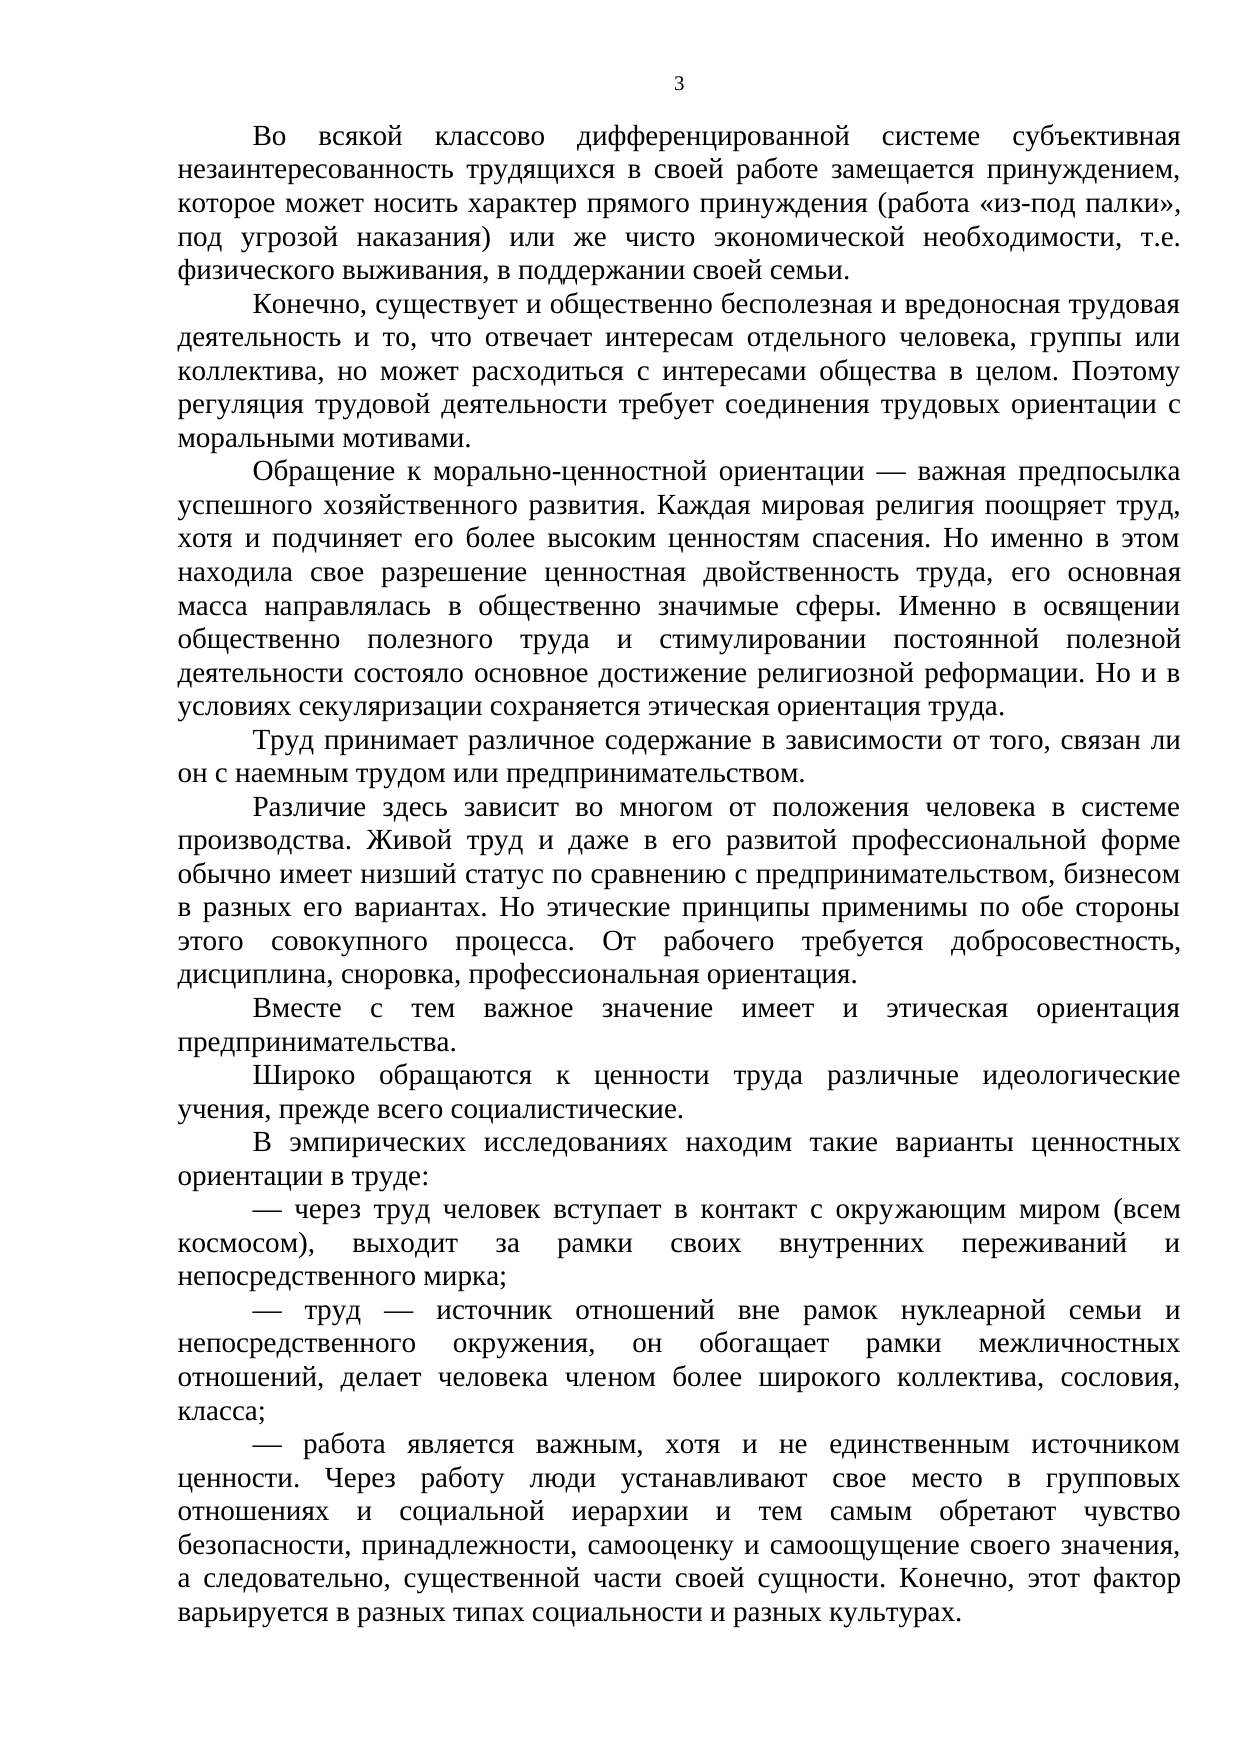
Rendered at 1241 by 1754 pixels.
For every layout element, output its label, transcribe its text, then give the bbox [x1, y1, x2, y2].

text Во всякой классово дифференцированной системе субъективная незаинтересованность трудящихся в своей работе замещается принуждением, которое может носить характер прямого принуждения (работа «из-под палки», под угрозой наказания) или же чисто экономической необходимости, т.е. физического выживания, в поддержании своей семьи. [177, 118, 1181, 286]
text В эмпирических исследованиях находим такие варианты ценностных ориентации в труде: [177, 1124, 1181, 1191]
text Обращение к морально-ценностной ориентации — важная предпосылка успешного хозяйственного развития. Каждая мировая религия поощряет труд, хотя и подчиняет его более высоким ценностям спасения. Но именно в этом находила свое разрешение ценностная двойственность труда, его основная масса направлялась в общественно значимые сферы. Именно в освящении общественно полезного труда и стимулировании постоянной полезной деятельности состояло основное достижение религиозной реформации. Но и в условиях секуляризации сохраняется этическая ориентация труда. [177, 453, 1181, 722]
text — работа является важным, хотя и не единственным источником ценности. Через работу люди устанавливают свое место в групповых отношениях и социальной иерархии и тем самым обретают чувство безопасности, принадлежности, самооценку и самоощущение своего значения, а следовательно, существенной части своей сущности. Конечно, этот фактор варьируется в разных типах социальности и разных культурах. [177, 1426, 1181, 1627]
text — через труд человек вступает в контакт с окружающим миром (всем космосом), выходит за рамки своих внутренних переживаний и непосредственного мирка; [177, 1191, 1181, 1292]
text Труд принимает различное содержание в зависимости от того, связан ли он с наемным трудом или предпринимательством. [177, 722, 1181, 789]
text — труд — источник отношений вне рамок нуклеарной семьи и непосредственного окружения, он обогащает рамки межличностных отношений, делает человека членом более широкого коллектива, сословия, класса; [177, 1292, 1181, 1426]
text Различие здесь зависит во многом от положения человека в системе производства. Живой труд и даже в его развитой профессиональной форме обычно имеет низший статус по сравнению с предпринимательством, бизнесом в разных его вариантах. Но этические принципы применимы по обе стороны этого совокупного процесса. От рабочего требуется добросовестность, дисциплина, сноровка, профессиональная ориентация. [177, 789, 1181, 990]
text Широко обращаются к ценности труда различные идеологические учения, прежде всего социалистические. [177, 1057, 1181, 1124]
text Вместе с тем важное значение имеет и этическая ориентация предпринимательства. [177, 990, 1181, 1057]
text Конечно, существует и общественно бесполезная и вредоносная трудовая деятельность и то, что отвечает интересам отдельного человека, группы или коллектива, но может расходиться с интересами общества в целом. Поэтому регуляция трудовой деятельности требует соединения трудовых ориентации с моральными мотивами. [177, 286, 1181, 453]
